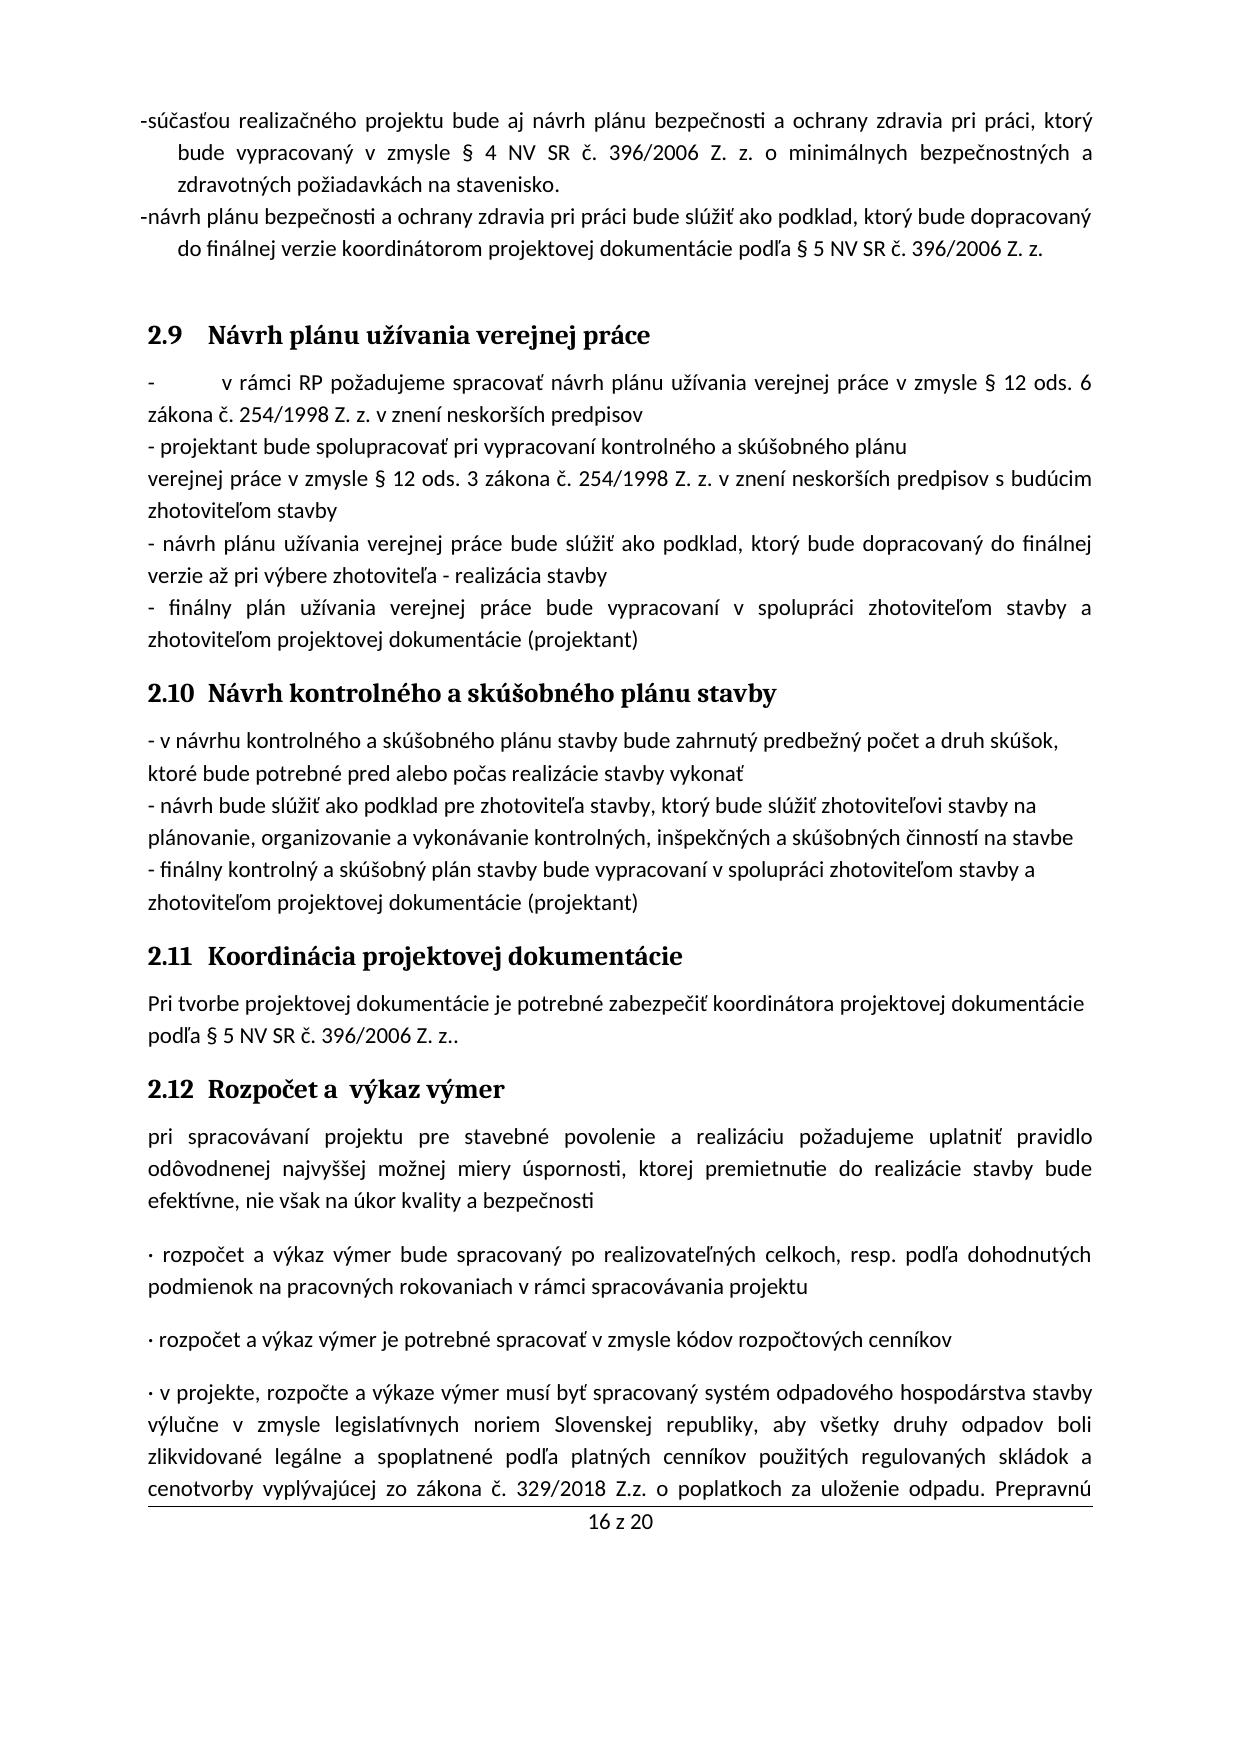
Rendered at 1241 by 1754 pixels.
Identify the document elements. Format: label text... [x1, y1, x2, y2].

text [148, 1378, 1092, 1502]
subtitle Návrh kontrolného a skúšobného plánu stavby [148, 678, 1092, 709]
text Pri tvorbe projektovej dokumentácie je potrebné zabezpečiť koordinátora projektovej dokumentácie podľa § 5 NV SR č. 396/2006 Z. z.. [148, 989, 1092, 1049]
text - projektant bude spolupracovať pri vypracovaní kontrolného a skúšobného plánu [148, 432, 1092, 460]
text - finálny kontrolný a skúšobný plán stavby bude vypracovaní v spolupráci zhotoviteľom stavby a zhotoviteľom projektovej dokumentácie (projektant) [148, 855, 1092, 916]
subtitle Návrh plánu užívania verejnej práce [148, 320, 1092, 351]
text - návrh plánu užívania verejnej práce bude slúžiť ako podklad, ktorý bude dopracovaný do finálnej verzie až pri výbere zhotoviteľa - realizácia stavby [148, 529, 1092, 589]
text verejnej práce v zmysle § 12 ods. 3 zákona č. 254/1998 Z. z. v znení neskorších predpisov s budúcim zhotoviteľom stavby [148, 464, 1092, 525]
text · rozpočet a výkaz výmer je potrebné spracovať v zmysle kódov rozpočtových cenníkov [148, 1325, 1092, 1353]
text - návrh bude slúžiť ako podklad pre zhotoviteľa stavby, ktorý bude slúžiť zhotoviteľovi stavby na plánovanie, organizovanie a vykonávanie kontrolných, inšpekčných a skúšobných činností na stavbe [148, 791, 1092, 851]
text · rozpočet a výkaz výmer bude spracovaný po realizovateľných celkoch, resp. podľa dohodnutých podmienok na pracovných rokovaniach v rámci spracovávania projektu [148, 1240, 1092, 1300]
text - v návrhu kontrolného a skúšobného plánu stavby bude zahrnutý predbežný počet a druh skúšok, ktoré bude potrebné pred alebo počas realizácie stavby vykonať [148, 727, 1092, 787]
text pri spracovávaní projektu pre stavebné povolenie a realizáciu požadujeme uplatniť pravidlo odôvodnenej najvyššej možnej miery úspornosti, ktorej premietnutie do realizácie stavby bude efektívne, nie však na úkor kvality a bezpečnosti [148, 1122, 1092, 1215]
list súčasťou realizačného projektu bude aj návrh plánu bezpečnosti a ochrany zdravia pri práci, ktorý bude vypracovaný v zmysle § 4 NV SR č. 396/2006 Z. z. o minimálnych bezpečnostných a zdravotných požiadavkách na stavenisko. [140, 106, 1092, 198]
list návrh plánu bezpečnosti a ochrany zdravia pri práci bude slúžiť ako podklad, ktorý bude dopracovaný do finálnej verzie koordinátorom projektovej dokumentácie podľa § 5 NV SR č. 396/2006 Z. z. [140, 202, 1092, 262]
subtitle Rozpočet a výkaz výmer [148, 1074, 1092, 1105]
subtitle Koordinácia projektovej dokumentácie [148, 941, 1092, 972]
text - finálny plán užívania verejnej práce bude vypracovaní v spolupráci zhotoviteľom stavby a zhotoviteľom projektovej dokumentácie (projektant) [148, 593, 1092, 653]
text - v rámci RP požadujeme spracovať návrh plánu užívania verejnej práce v zmysle § 12 ods. 6 zákona č. 254/1998 Z. z. v znení neskorších predpisov [148, 368, 1092, 428]
